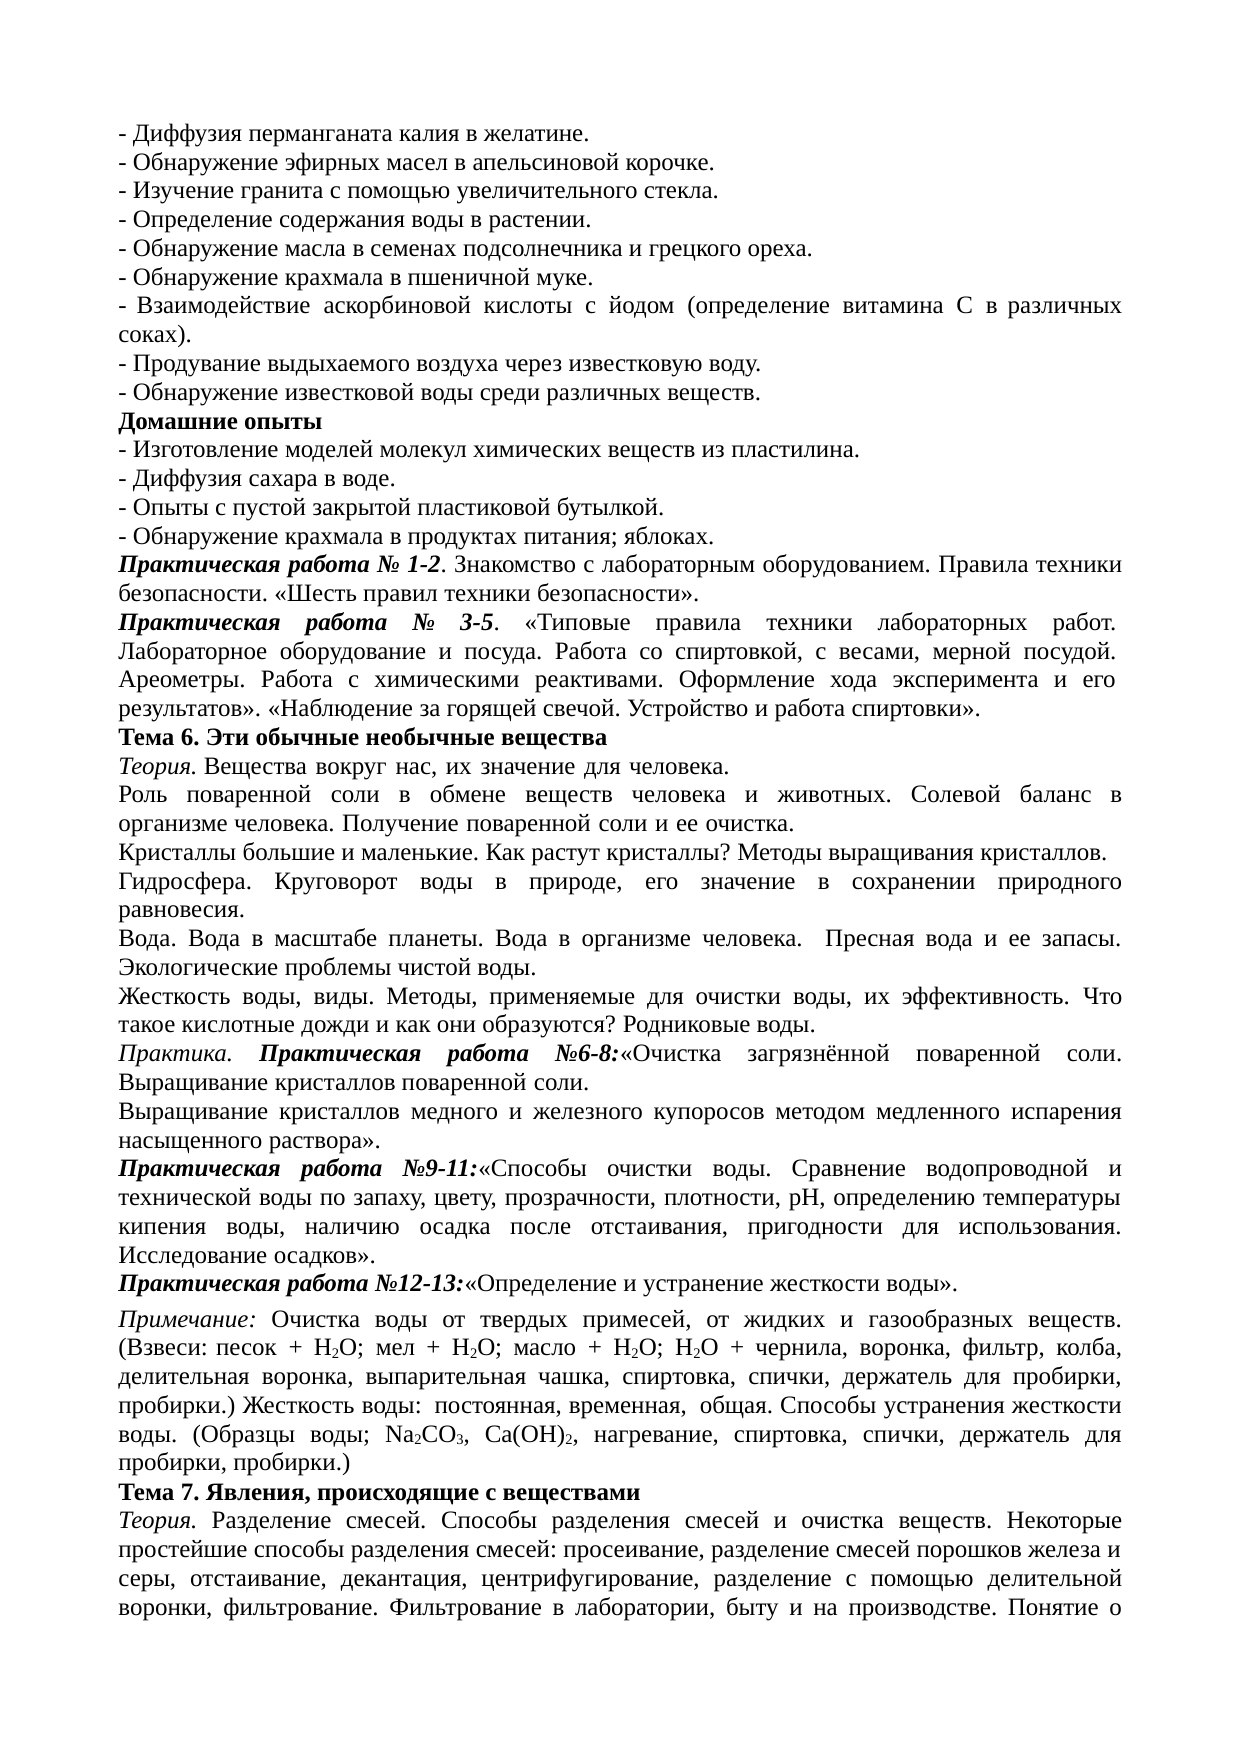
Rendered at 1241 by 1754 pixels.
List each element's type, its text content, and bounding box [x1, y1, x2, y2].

list - Обнаружение известковой воды среди различных веществ. [118, 377, 1122, 406]
list - Диффузия перманганата калия в желатине. [118, 118, 1122, 147]
text Практика. Практическая работа №6-8:«Очистка загрязнённой поваренной соли. Выращивание кристаллов поваренной соли. [118, 1038, 1122, 1096]
list - Определение содержания воды в растении. [118, 204, 1122, 233]
list - Взаимодействие аскорбиновой кислоты с йодом (определение витамина С в различных соках). [118, 291, 1122, 348]
list - Изготовление моделей молекул химических веществ из пластилина. [118, 434, 1122, 463]
text Практическая работа №12-13:«Определение и устранение жесткости воды». [118, 1268, 1122, 1297]
subtitle Тема 7. Явления, происходящие с веществами [118, 1477, 1122, 1505]
subtitle Домашние опыты [118, 406, 1122, 434]
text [118, 1505, 1122, 1620]
list - Обнаружение эфирных масел в апельсиновой корочке. [118, 147, 1122, 176]
text Практическая работа № 3-5. «Типовые правила техники лабораторных работ. Лабораторное оборудование и посуда. Работа со спиртовкой, с весами, мерной посудой. Ареометры. Работа с химическими реактивами. Оформление хода эксперимента и его результатов». «Наблюдение за горящей свечой. Устройство и работа спиртовки». [118, 607, 1116, 722]
text Вода. Вода в масштабе планеты. Вода в организме человека. Пресная вода и ее запасы. Экологические проблемы чистой воды. [118, 923, 1122, 981]
list - Диффузия сахара в воде. [118, 463, 1122, 492]
list - Обнаружение масла в семенах подсолнечника и грецкого ореха. [118, 233, 1122, 262]
list - Опыты с пустой закрытой пластиковой бутылкой. [118, 492, 1122, 521]
text Практическая работа №9-11:«Способы очистки воды. Сравнение водопроводной и технической воды по запаху, цвету, прозрачности, плотности, рН, определению температуры кипения воды, наличию осадка после отстаивания, пригодности для использования. Исследование осадков». [118, 1153, 1122, 1268]
text Кристаллы большие и маленькие. Как растут кристаллы? Методы выращивания кристаллов. [118, 837, 1122, 866]
text Гидросфера. Круговорот воды в природе, его значение в сохранении природного равновесия. [118, 866, 1122, 923]
text Роль поваренной соли в обмене веществ человека и животных. Солевой баланс в организме человека. Получение поваренной соли и ее очистка. [118, 779, 1122, 837]
list - Продувание выдыхаемого воздуха через известковую воду. [118, 348, 1122, 377]
text Жесткость воды, виды. Методы, применяемые для очистки воды, их эффективность. Что такое кислотные дожди и как они образуются? Родниковые воды. [118, 981, 1122, 1038]
text Выращивание кристаллов медного и железного купоросов методом медленного испарения насыщенного раствора». [118, 1096, 1122, 1153]
text Примечание: Очистка воды от твердых примесей, от жидких и газообразных веществ. (Взвеси: песок + Н2О; мел + Н2О; масло + Н2О; Н2О + чернила, воронка, фильтр, колба, делительная воронка, выпарительная чашка, спиртовка, спички, держатель для пробирки, пробирки.) Жесткость воды: постоянная, временная, общая. Способы устранения жесткости воды. (Образцы воды; Na2CО3, Са(ОН)2, нагревание, спиртовка, спички, держатель для пробирки, пробирки.) [118, 1304, 1122, 1476]
text Теория. Вещества вокруг нас, их значение для человека. [118, 751, 1122, 779]
list - Обнаружение крахмала в продуктах питания; яблоках. [118, 521, 1122, 549]
text Практическая работа № 1-2. Знакомство с лабораторным оборудованием. Правила техники безопасности. «Шесть правил техники безопасности». [118, 549, 1122, 607]
list - Обнаружение крахмала в пшеничной муке. [118, 262, 1122, 291]
list - Изучение гранита с помощью увеличительного стекла. [118, 176, 1122, 204]
subtitle Тема 6. Эти обычные необычные вещества [118, 722, 1122, 751]
